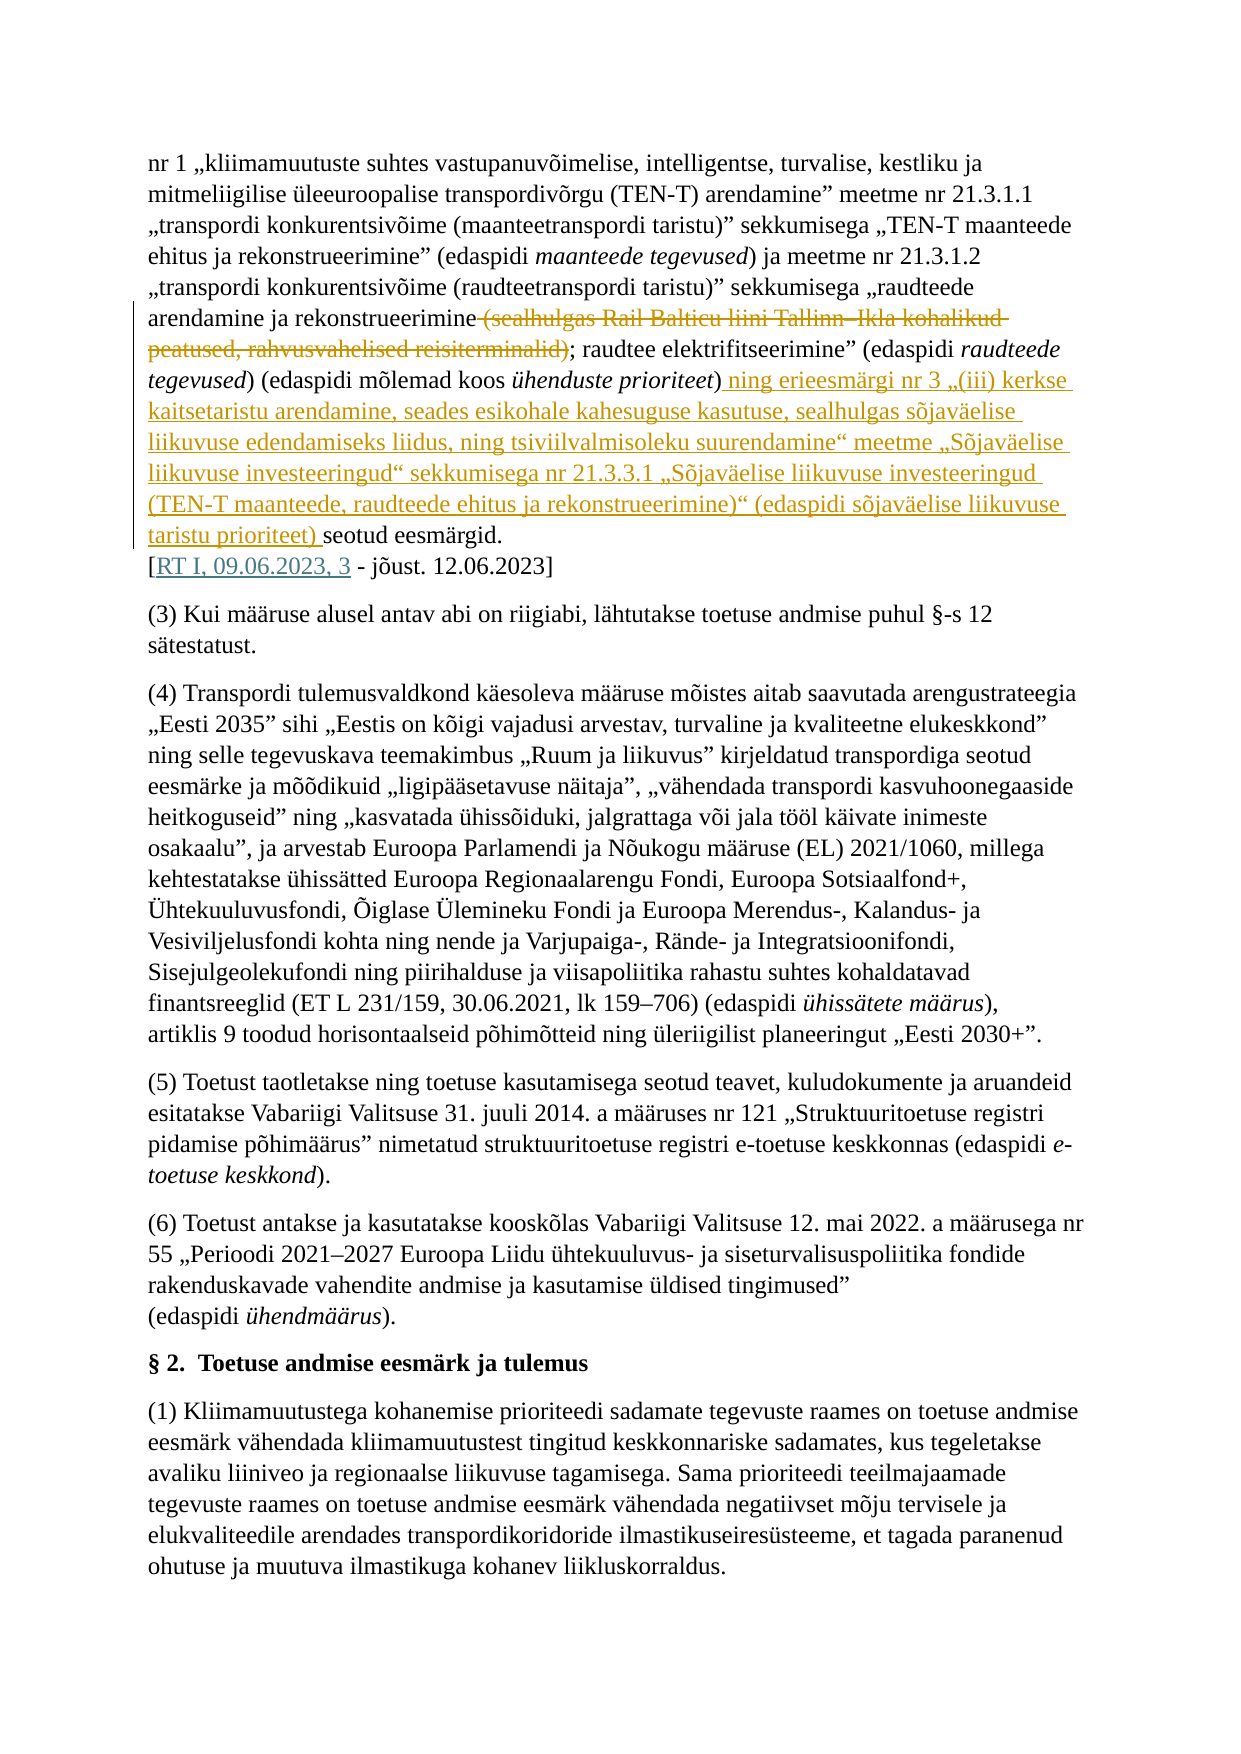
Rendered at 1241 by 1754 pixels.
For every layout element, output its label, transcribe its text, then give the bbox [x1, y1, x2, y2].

text § 2. Toetuse andmise eesmärk ja tulemus [148, 1348, 1093, 1377]
text (5) Toetust taotletakse ning toetuse kasutamisega seotud teavet, kuludokumente ja aruandeid esitatakse Vabariigi Valitsuse 31. juuli 2014. a määruses nr 121 „Struktuuritoetuse registri pidamise põhimäärus” nimetatud struktuuritoetuse registri e-toetuse keskkonnas (edaspidi e-toetuse keskkond). [148, 1067, 1093, 1189]
text (6) Toetust antakse ja kasutatakse kooskõlas Vabariigi Valitsuse 12. mai 2022. a määrusega nr 55 „Perioodi 2021–2027 Euroopa Liidu ühtekuuluvus- ja siseturvalisuspoliitika fondide rakenduskavade vahendite andmise ja kasutamise üldised tingimused” (edaspidi ühendmäärus). [148, 1208, 1093, 1329]
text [148, 148, 1093, 580]
text (3) Kui määruse alusel antav abi on riigiabi, lähtutakse toetuse andmise puhul §-s 12 sätestatust. [148, 599, 1093, 659]
text (4) Transpordi tulemusvaldkond käesoleva määruse mõistes aitab saavutada arengustrateegia „Eesti 2035” sihi „Eestis on kõigi vajadusi arvestav, turvaline ja kvaliteetne elukeskkond” ning selle tegevuskava teemakimbus „Ruum ja liikuvus” kirjeldatud transpordiga seotud eesmärke ja mõõdikuid „ligipääsetavuse näitaja”, „vähendada transpordi kasvuhoonegaaside heitkoguseid” ning „kasvatada ühissõiduki, jalgrattaga või jala tööl käivate inimeste osakaalu”, ja arvestab Euroopa Parlamendi ja Nõukogu määruse (EL) 2021/1060, millega kehtestatakse ühissätted Euroopa Regionaalarengu Fondi, Euroopa Sotsiaalfond+, Ühtekuuluvusfondi, Õiglase Ülemineku Fondi ja Euroopa Merendus-, Kalandus- ja Vesiviljelusfondi kohta ning nende ja Varjupaiga-, Rände- ja Integratsioonifondi, Sisejulgeolekufondi ning piirihalduse ja viisapoliitika rahastu suhtes kohaldatavad finantsreeglid (ET L 231/159, 30.06.2021, lk 159–706) (edaspidi ühissätete määrus), artiklis 9 toodud horisontaalseid põhimõtteid ning üleriigilist planeeringut „Eesti 2030+”. [148, 678, 1093, 1048]
text (1) Kliimamuutustega kohanemise prioriteedi sadamate tegevuste raames on toetuse andmise eesmärk vähendada kliimamuutustest tingitud keskkonnariske sadamates, kus tegeletakse avaliku liiniveo ja regionaalse liikuvuse tagamisega. Sama prioriteedi teeilmajaamade tegevuste raames on toetuse andmise eesmärk vähendada negatiivset mõju tervisele ja elukvaliteedile arendades transpordikoridoride ilmastikuseiresüsteeme, et tagada paranenud ohutuse ja muutuva ilmastikuga kohanev liikluskorraldus. [148, 1396, 1093, 1580]
